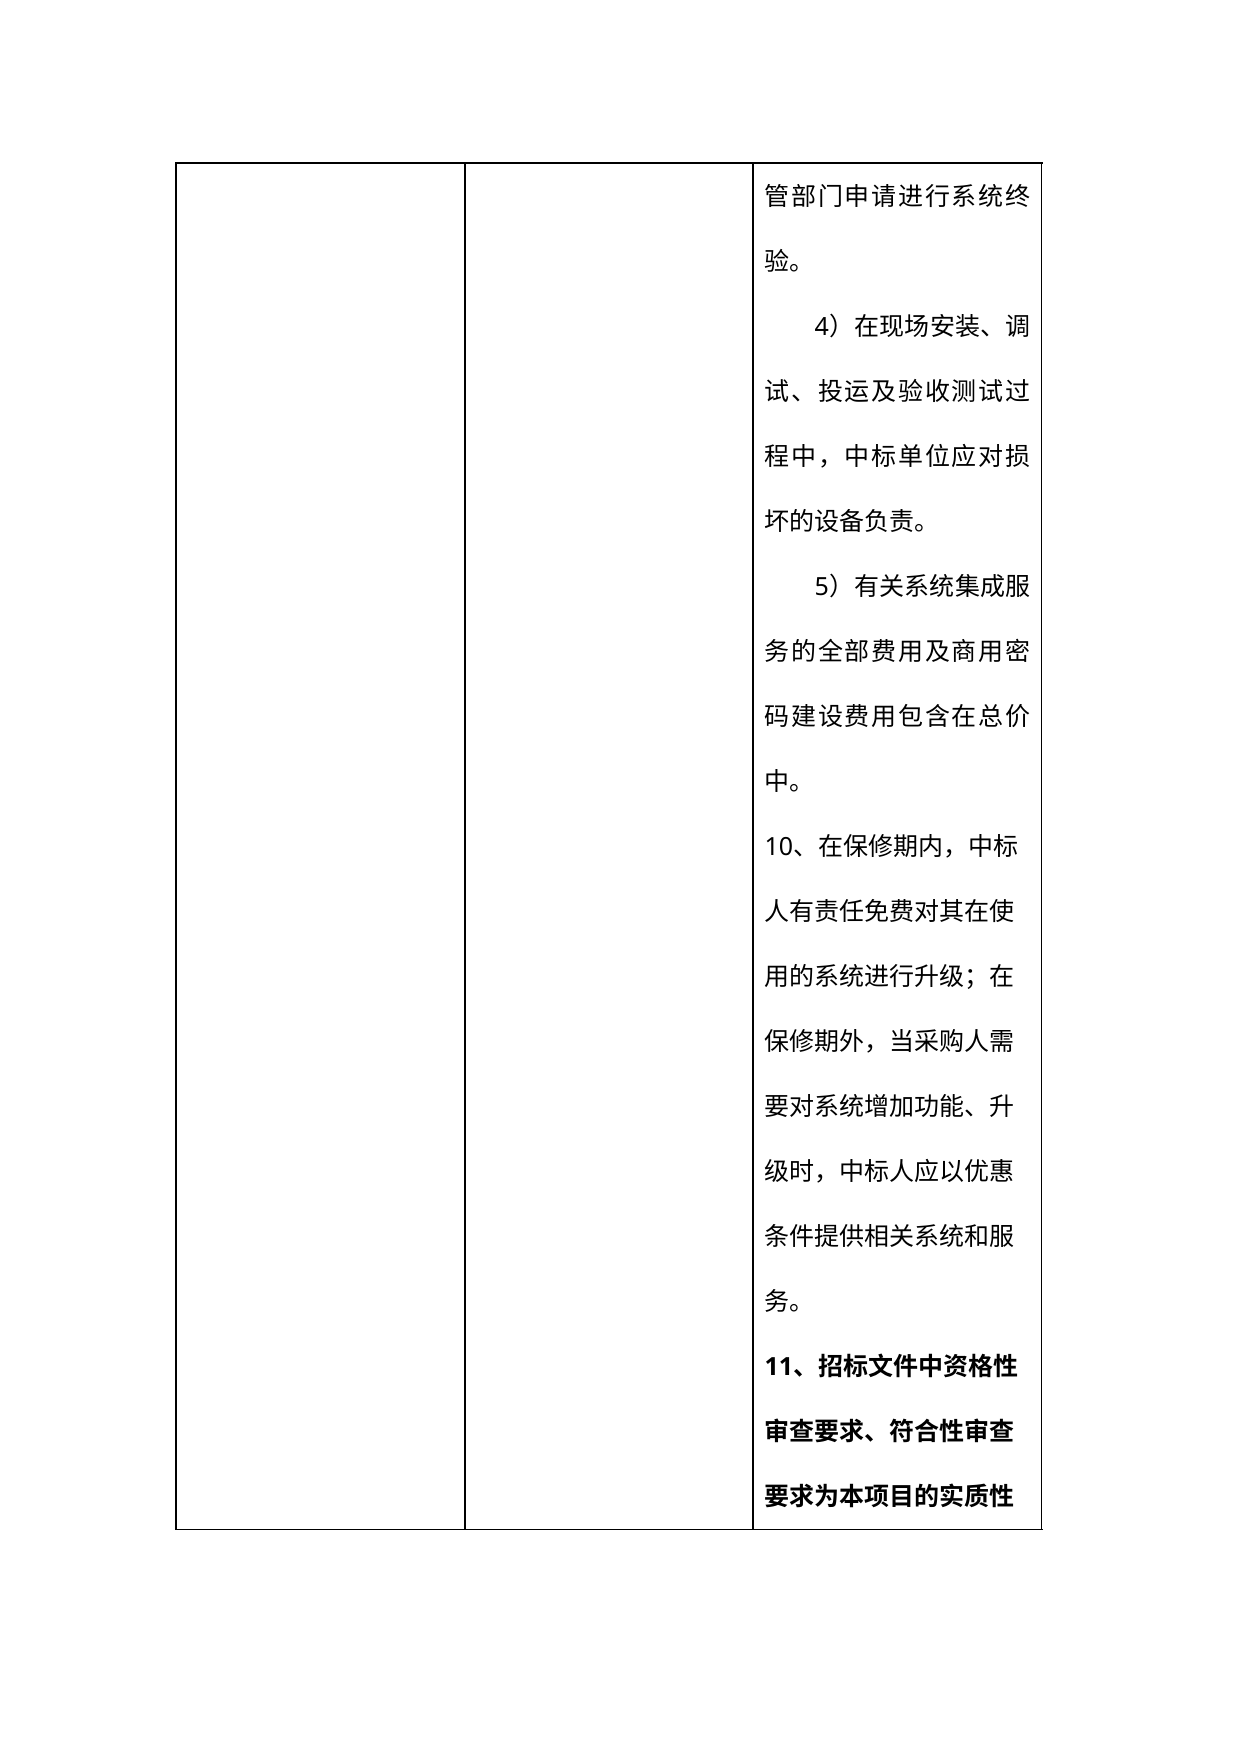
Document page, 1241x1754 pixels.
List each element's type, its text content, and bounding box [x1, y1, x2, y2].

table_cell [754, 164, 1041, 1528]
table_cell 1 [466, 164, 752, 1528]
table_cell [177, 164, 464, 1528]
